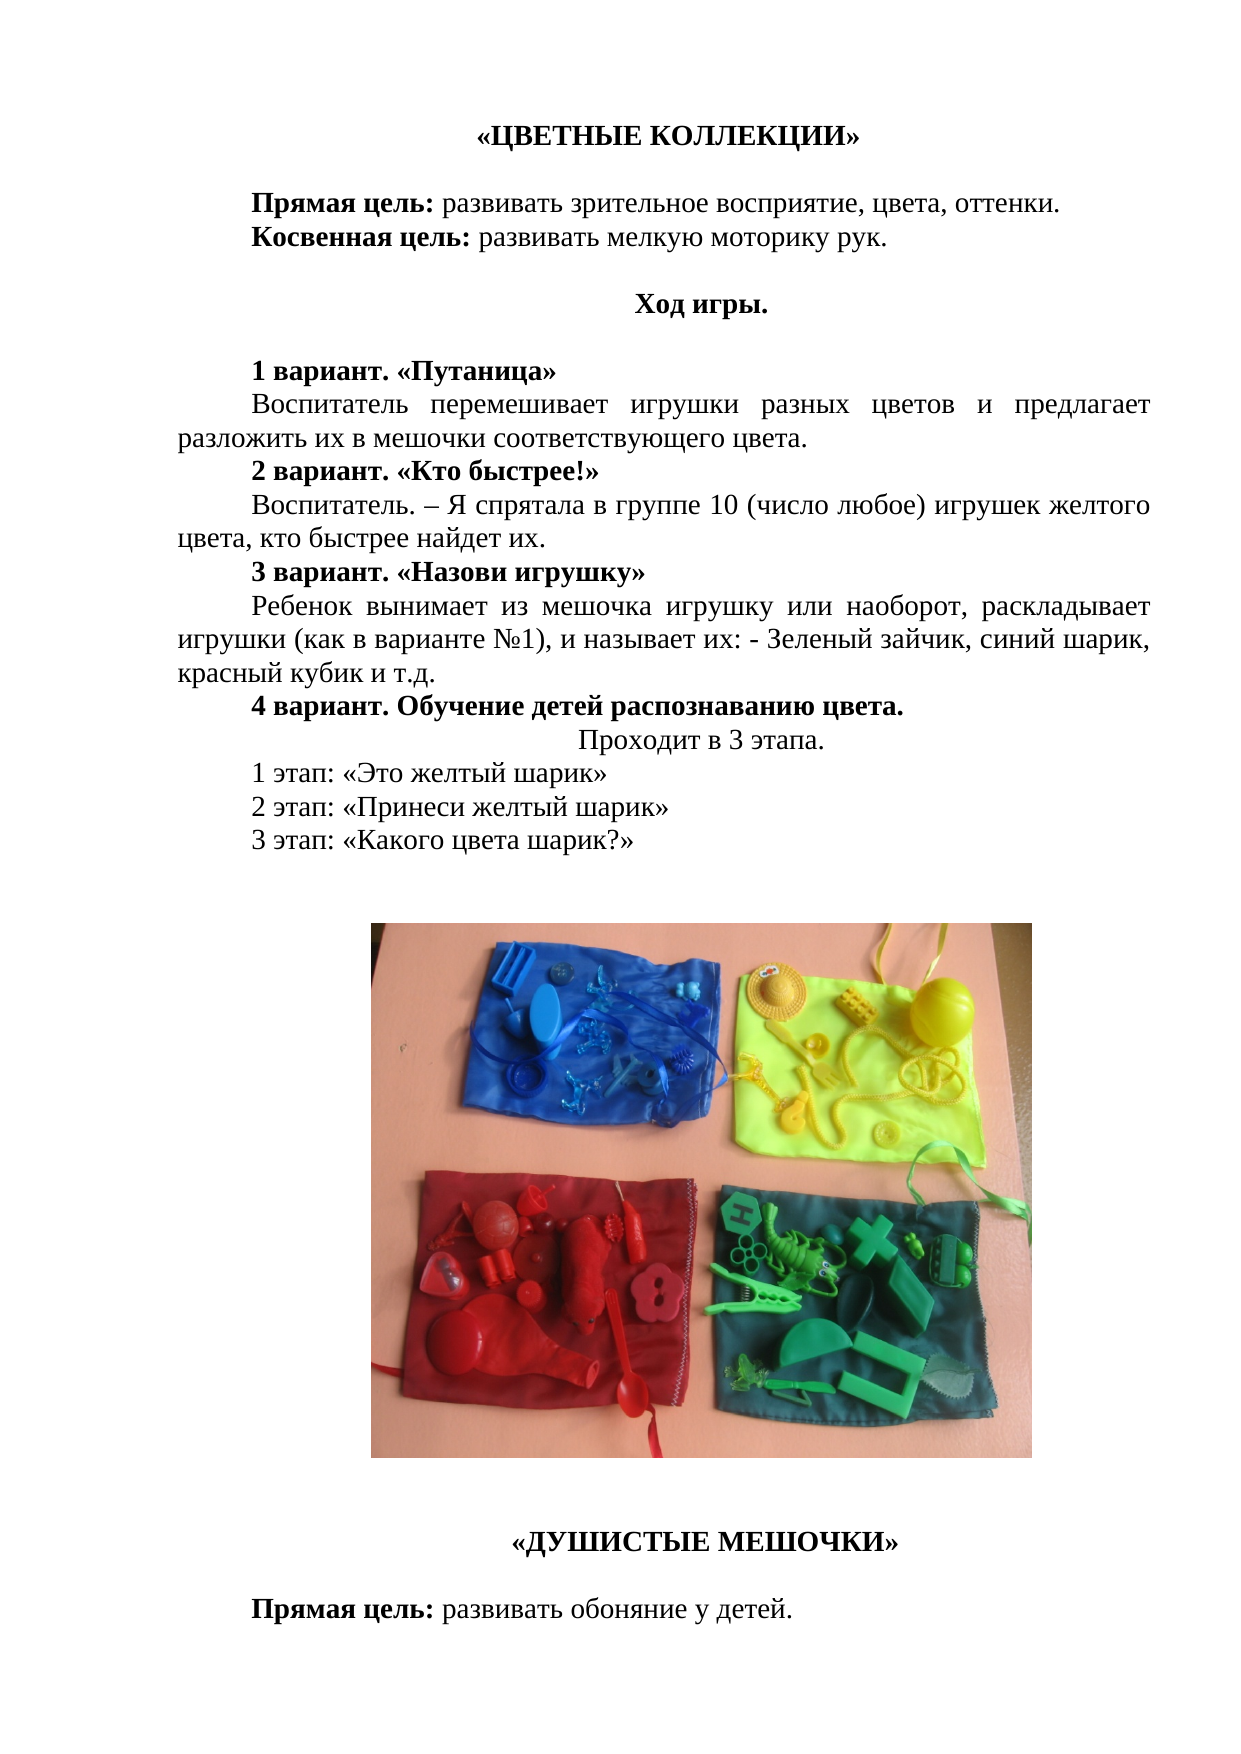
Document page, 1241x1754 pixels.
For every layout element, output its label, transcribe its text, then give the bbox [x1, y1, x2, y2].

text Проходит в 3 этапа. [177, 722, 1152, 755]
text Воспитатель перемешивает игрушки разных цветов и предлагает разложить их в мешочки соответствующего цвета. [177, 386, 1152, 453]
text 1 этап: «Это желтый шарик» [177, 755, 1152, 789]
text Ход игры. [177, 286, 1152, 319]
text Прямая цель: развивать обоняние у детей. [177, 1592, 1152, 1625]
text 3 этап: «Какого цвета шарик?» [177, 822, 1152, 856]
text 3 вариант. «Назови игрушку» [177, 554, 1152, 588]
text «ДУШИСТЫЕ МЕШОЧКИ» [177, 1524, 1152, 1558]
picture [371, 923, 1032, 1458]
text Прямая цель: развивать зрительное восприятие, цвета, оттенки. [177, 185, 1152, 219]
text 1 вариант. «Путаница» [177, 353, 1152, 386]
text Воспитатель. – Я спрятала в группе 10 (число любое) игрушек желтого цвета, кто быстрее найдет их. [177, 487, 1152, 554]
text 2 вариант. «Кто быстрее!» [177, 453, 1152, 487]
text Косвенная цель: развивать мелкую моторику рук. [177, 219, 1152, 252]
text 4 вариант. Обучение детей распознаванию цвета. [177, 688, 1152, 722]
text Ребенок вынимает из мешочка игрушку или наоборот, раскладывает игрушки (как в варианте №1), и называет их: - Зеленый зайчик, синий шарик, красный кубик и т.д. [177, 588, 1152, 688]
text 2 этап: «Принеси желтый шарик» [177, 789, 1152, 822]
text «ЦВЕТНЫЕ КОЛЛЕКЦИИ» [177, 118, 1152, 152]
